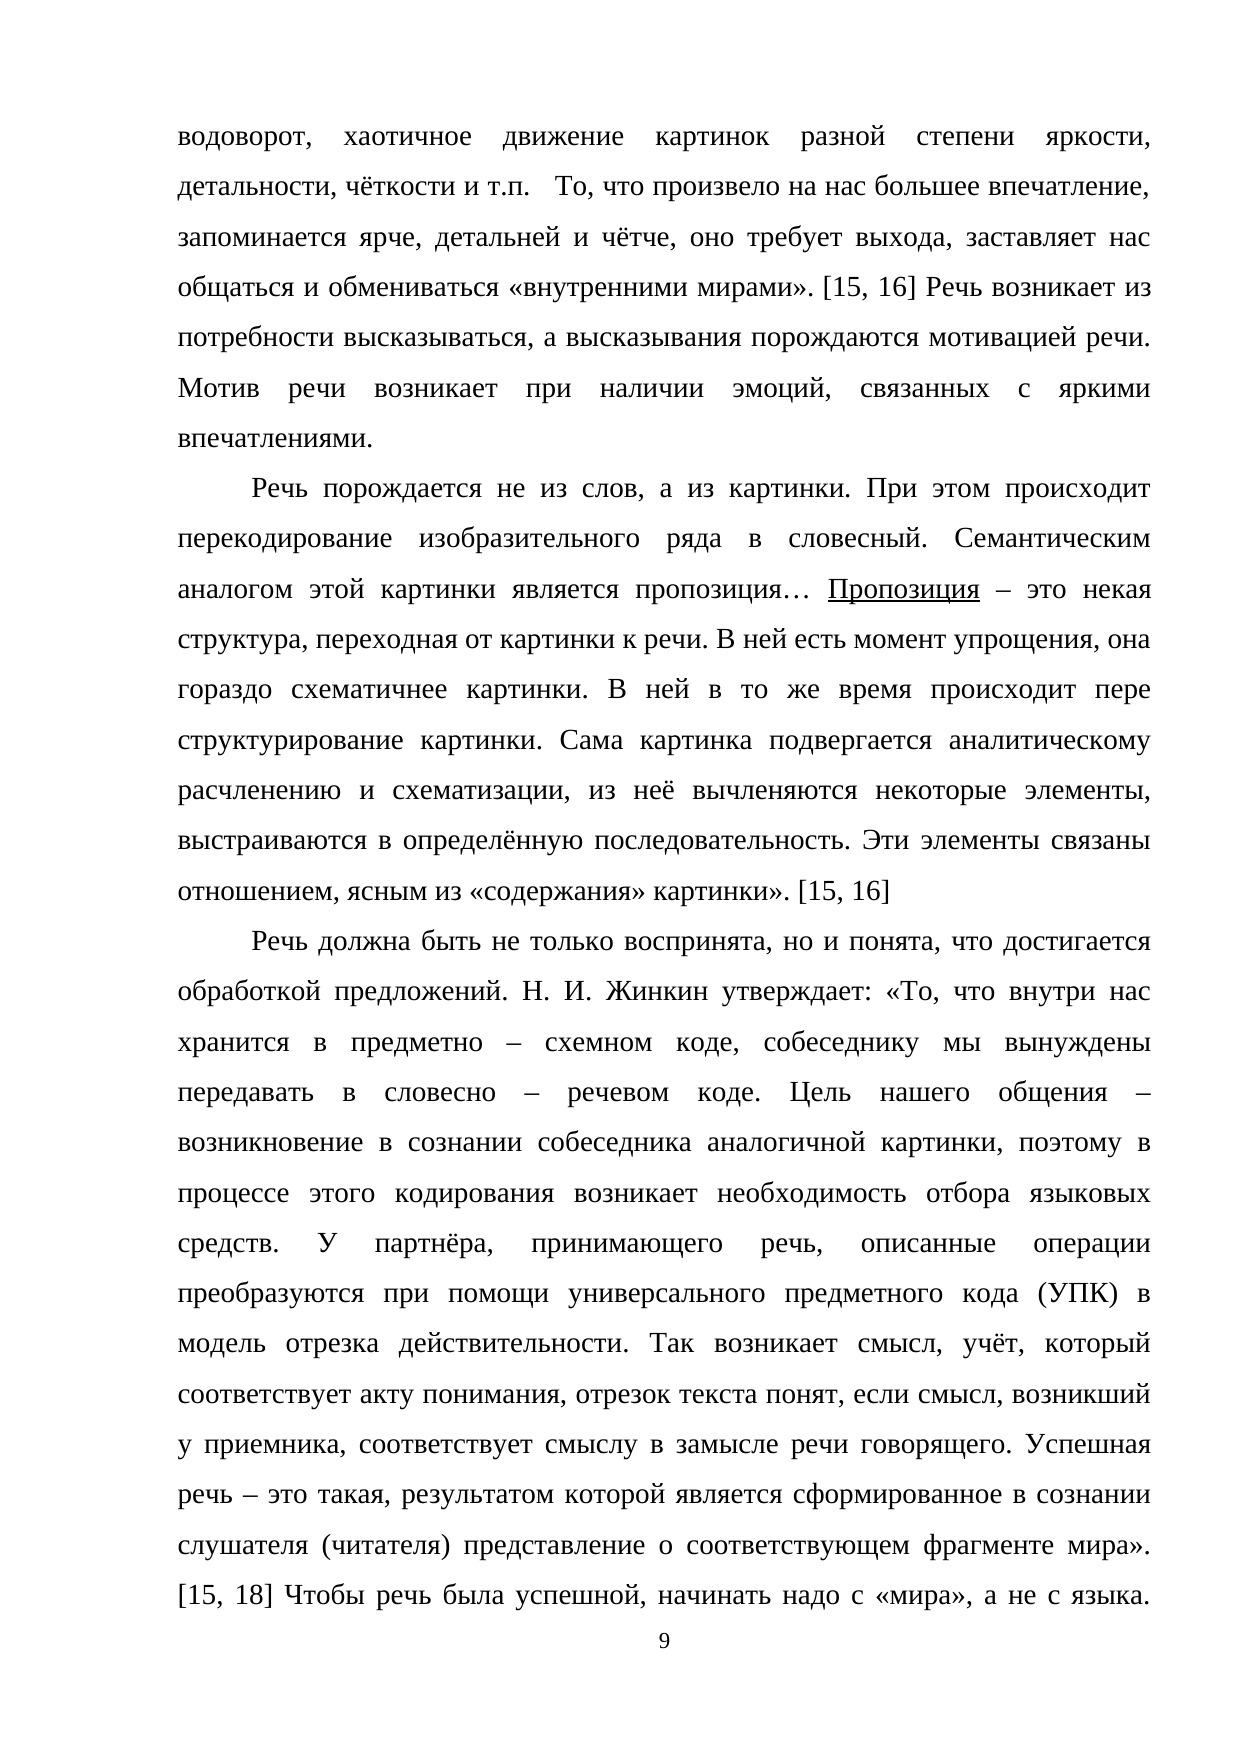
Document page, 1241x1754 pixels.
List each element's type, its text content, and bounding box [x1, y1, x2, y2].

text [177, 923, 1152, 1611]
text Речь порождается не из слов, а из картинки. При этом происходит перекодирование изобразительного ряда в словесный. Семантическим аналогом этой картинки является пропозиция… Пропозиция – это некая структура, переходная от картинки к речи. В ней есть момент упрощения, она гораздо схематичнее картинки. В ней в то же время происходит пере структурирование картинки. Сама картинка подвергается аналитическому расчленению и схематизации, из неё вычленяются некоторые элементы, выстраиваются в определённую последовательность. Эти элементы связаны отношением, ясным из «содержания» картинки». [15, 16] [177, 470, 1152, 906]
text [177, 118, 1152, 453]
